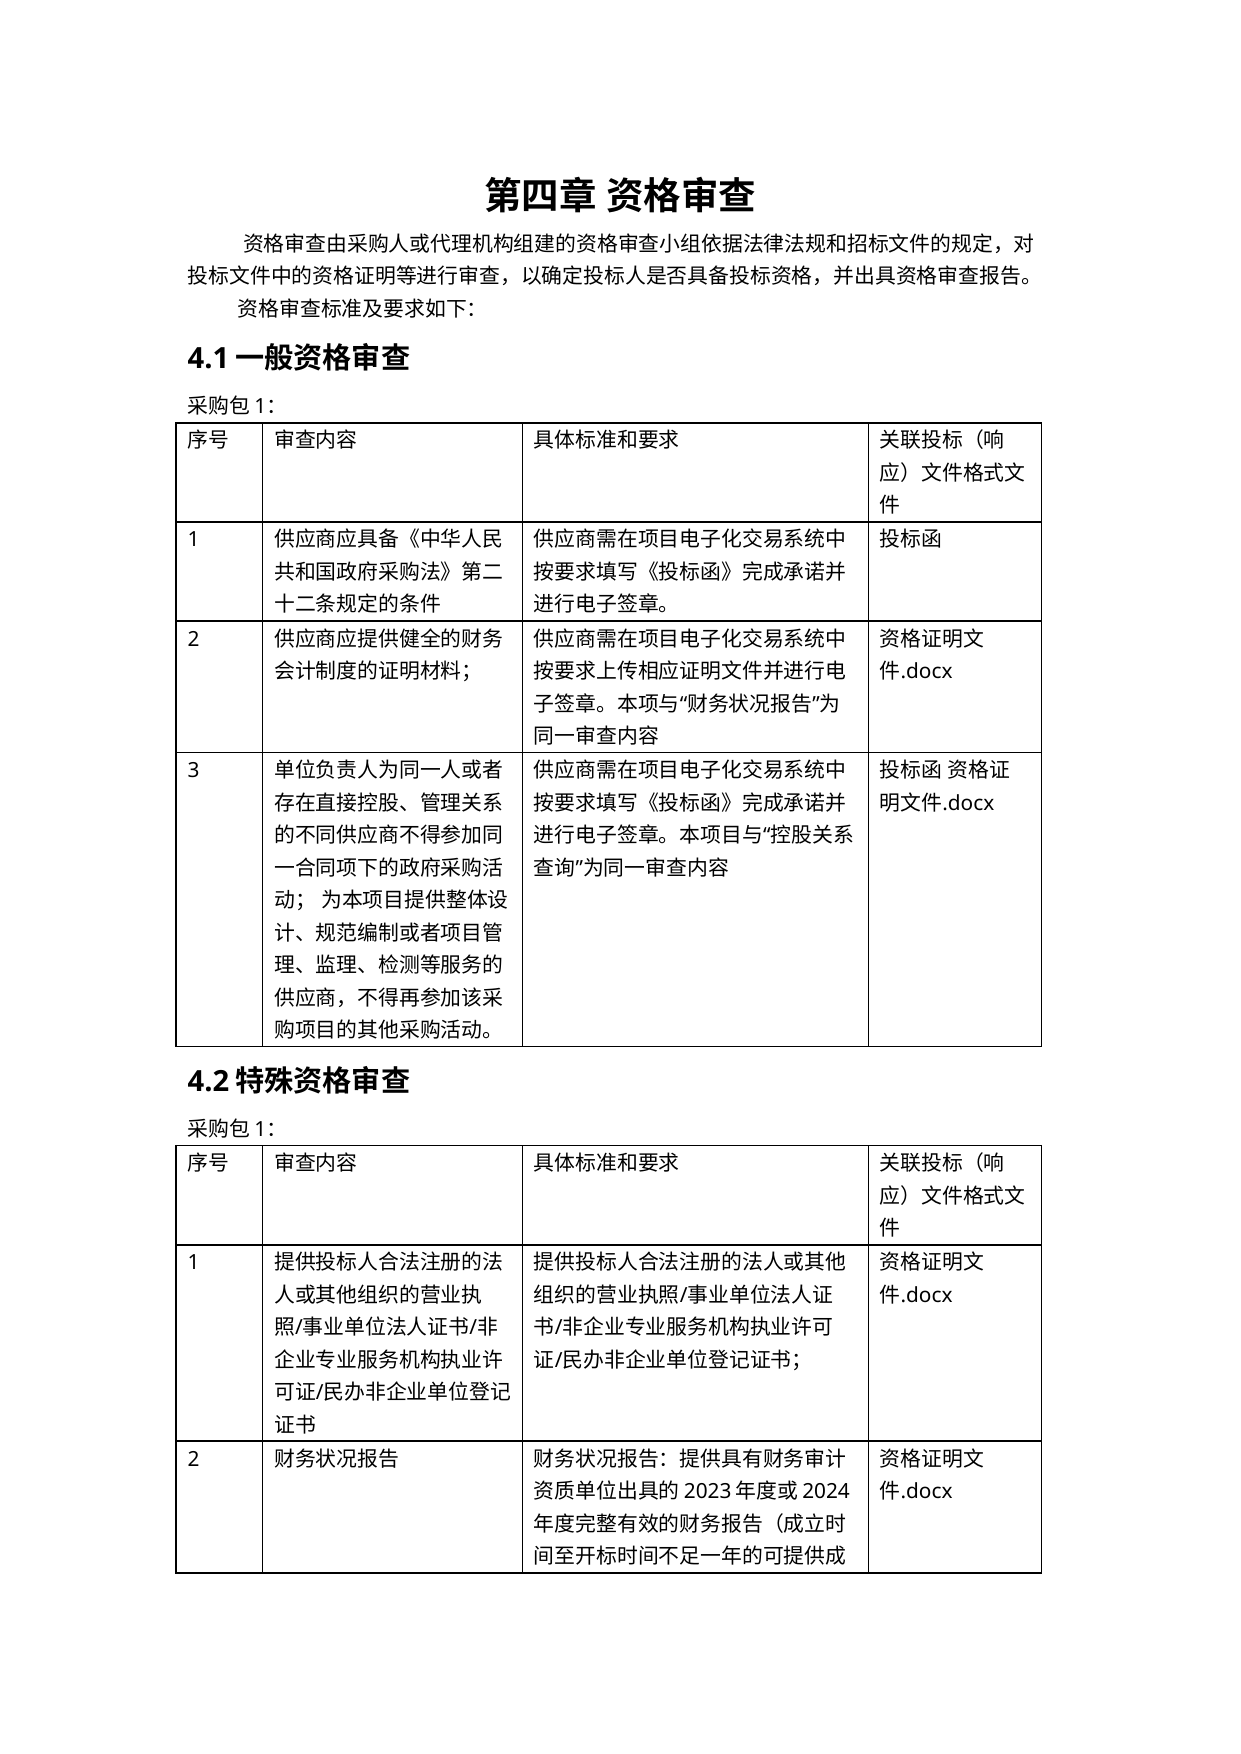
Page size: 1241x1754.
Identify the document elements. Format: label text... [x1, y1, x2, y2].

table_cell 资格证明文件.docx [869, 1442, 1041, 1572]
table_header 序号 [177, 424, 262, 521]
table_cell 提供投标人合法注册的法人或其他组织的营业执照/事业单位法人证书/非企业专业服务机构执业许可证/民办非企业单位登记证书 [263, 1246, 522, 1440]
table_header 审查内容 [263, 424, 522, 521]
table_cell 供应商应提供健全的财务会计制度的证明材料； [263, 622, 522, 752]
table_cell 2 [177, 1442, 262, 1572]
table_cell 投标函 资格证明文件.docx [869, 753, 1041, 1046]
table_header 具体标准和要求 [523, 424, 868, 521]
table_cell 提供投标人合法注册的法人或其他组织的营业执照/事业单位法人证书/非企业专业服务机构执业许可证/民办非企业单位登记证书； [523, 1246, 868, 1440]
table_cell 财务状况报告 [263, 1442, 522, 1572]
table_header 关联投标（响应）文件格式文件 [869, 1146, 1041, 1244]
text 4.2特殊资格审查 [187, 1047, 1053, 1112]
text 4.1一般资格审查 [187, 324, 1053, 389]
text 资格审查标准及要求如下： [187, 292, 1053, 324]
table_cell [523, 1442, 868, 1572]
table_cell 3 [177, 753, 262, 1046]
text 第四章 资格审查 [187, 162, 1053, 227]
table_cell 资格证明文件.docx [869, 622, 1041, 752]
table_cell 供应商需在项目电子化交易系统中按要求填写《投标函》完成承诺并进行电子签章。本项目与“控股关系查询”为同一审查内容 [523, 753, 868, 1046]
table_cell 投标函 [869, 523, 1041, 620]
text 采购包1： [187, 1112, 1053, 1145]
table_cell 1 [177, 1246, 262, 1440]
table_cell 2 [177, 622, 262, 752]
table_cell 资格证明文件.docx [869, 1246, 1041, 1440]
text 资格审查由采购人或代理机构组建的资格审查小组依据法律法规和招标文件的规定，对投标文件中的资格证明等进行审查，以确定投标人是否具备投标资格，并出具资格审查报告。 [187, 227, 1053, 292]
table_cell 单位负责人为同一人或者存在直接控股、管理关系的不同供应商不得参加同一合同项下的政府采购活动； 为本项目提供整体设计、规范编制或者项目管理、监理、检测等服务的供应商，不得再参加该采购项目的其他采购活动。 [263, 753, 522, 1046]
table_header 审查内容 [263, 1146, 522, 1244]
table_cell 供应商应具备《中华人民共和国政府采购法》第二十二条规定的条件 [263, 523, 522, 620]
table_cell 供应商需在项目电子化交易系统中按要求填写《投标函》完成承诺并进行电子签章。 [523, 523, 868, 620]
table_cell 1 [177, 523, 262, 620]
table_header 序号 [177, 1146, 262, 1244]
table_header 具体标准和要求 [523, 1146, 868, 1244]
text 采购包1： [187, 389, 1053, 422]
table_cell 供应商需在项目电子化交易系统中按要求上传相应证明文件并进行电子签章。本项与“财务状况报告”为同一审查内容 [523, 622, 868, 752]
table_header 关联投标（响应）文件格式文件 [869, 424, 1041, 521]
